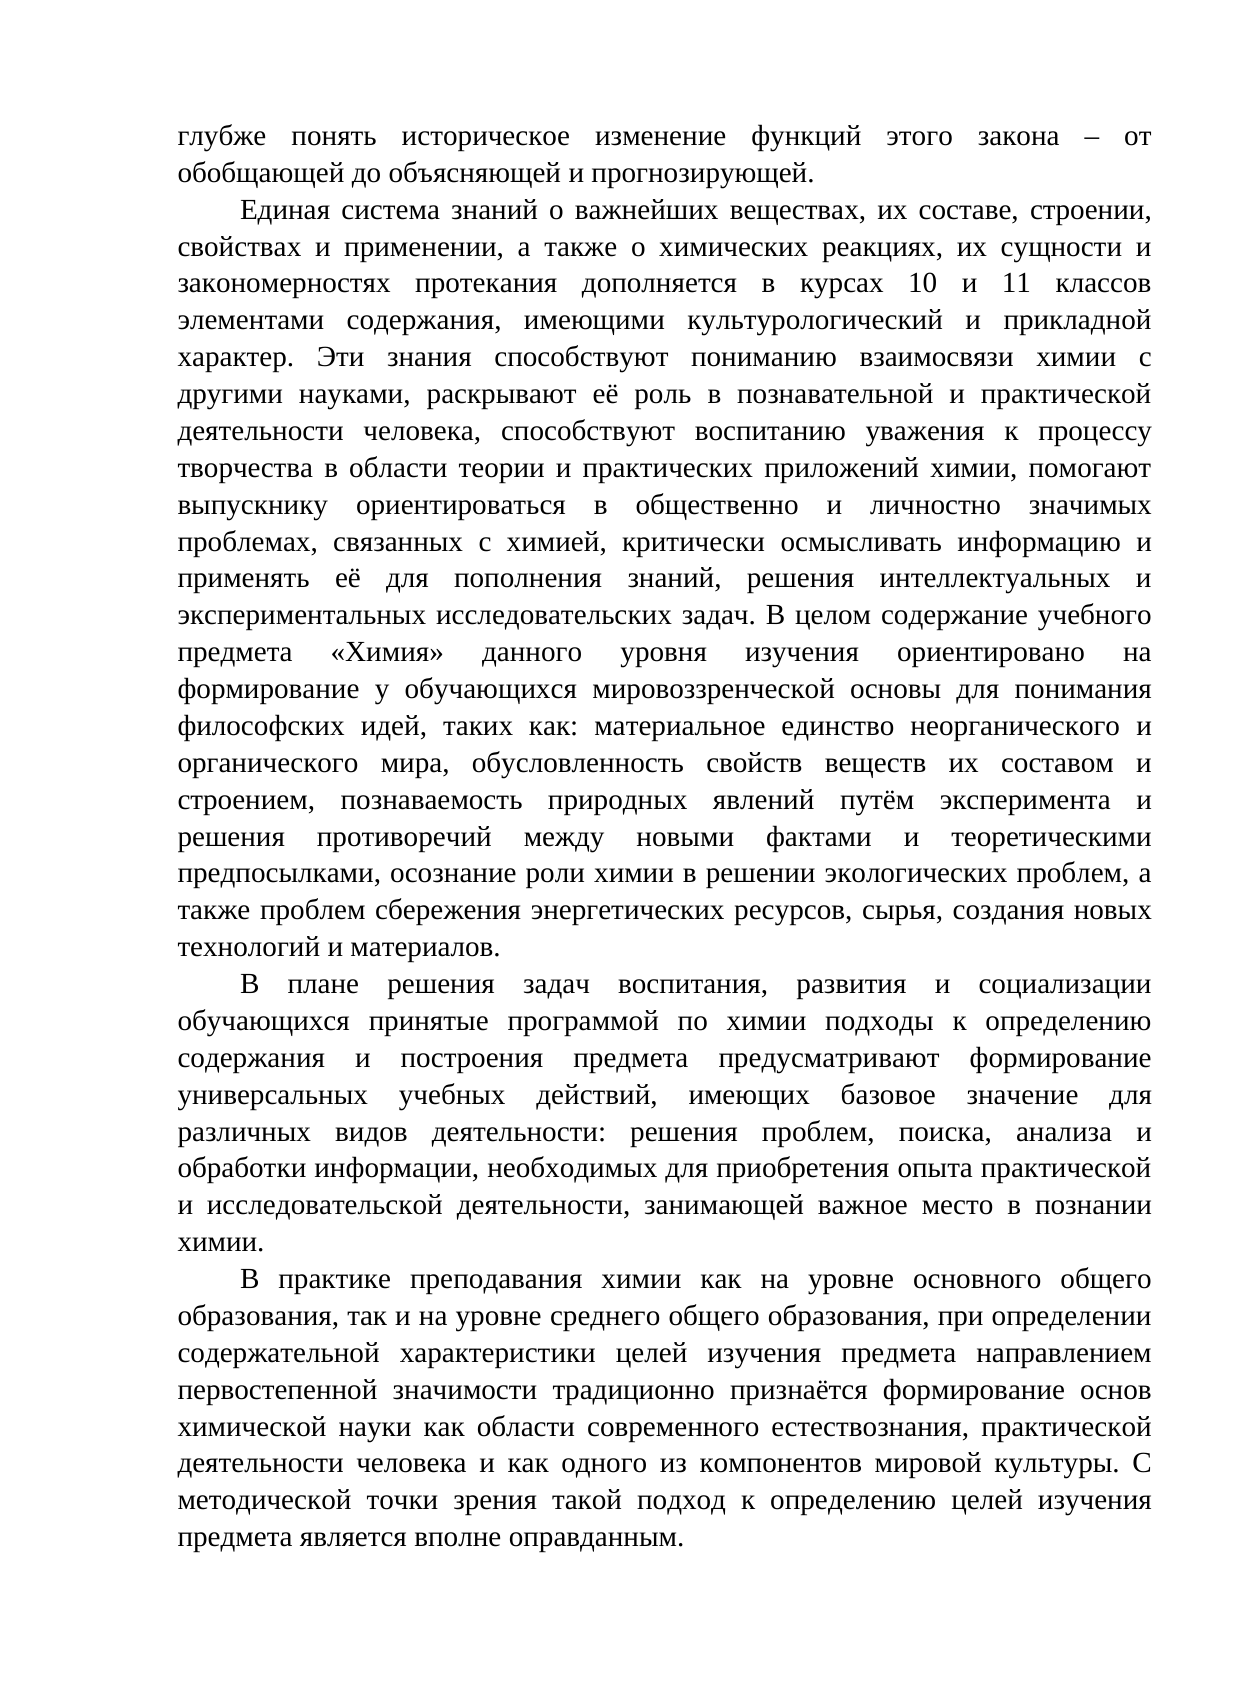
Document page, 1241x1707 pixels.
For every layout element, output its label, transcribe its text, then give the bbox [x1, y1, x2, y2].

text В плане решения задач воспитания, развития и социализации обучающихся принятые программой по химии подходы к определению содержания и построения предмета предусматривают формирование универсальных учебных действий, имеющих базовое значение для различных видов деятельности: решения проблем, поиска, анализа и обработки информации, необходимых для приобретения опыта практической и исследовательской деятельности, занимающей важное место в познании химии. [177, 966, 1152, 1258]
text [177, 118, 1152, 188]
text Единая система знаний о важнейших веществах, их составе, строении, свойствах и применении, а также о химических реакциях, их сущности и закономерностях протекания дополняется в курсах 10 и 11 классов элементами содержания, имеющими культурологический и прикладной характер. Эти знания способствуют пониманию взаимосвязи химии с другими науками, раскрывают её роль в познавательной и практической деятельности человека, способствуют воспитанию уважения к процессу творчества в области теории и практических приложений химии, помогают выпускнику ориентироваться в общественно и личностно значимых проблемах, связанных с химией, критически осмысливать информацию и применять её для пополнения знаний, решения интеллектуальных и экспериментальных исследовательских задач. В целом содержание учебного предмета «Химия» данного уровня изучения ориентировано на формирование у обучающихся мировоззренческой основы для понимания философских идей, таких как: материальное единство неорганического и органического мира, обусловленность свойств веществ их составом и строением, познаваемость природных явлений путём эксперимента и решения противоречий между новыми фактами и теоретическими предпосылками, осознание роли химии в решении экологических проблем, а также проблем сбережения энергетических ресурсов, сырья, создания новых технологий и материалов. [177, 192, 1152, 963]
text В практике преподавания химии как на уровне основного общего образования, так и на уровне среднего общего образования, при определении содержательной характеристики целей изучения предмета направлением первостепенной значимости традиционно признаётся формирование основ химической науки как области современного естествознания, практической деятельности человека и как одного из компонентов мировой культуры. С методической точки зрения такой подход к определению целей изучения предмета является вполне оправданным. [177, 1261, 1152, 1553]
